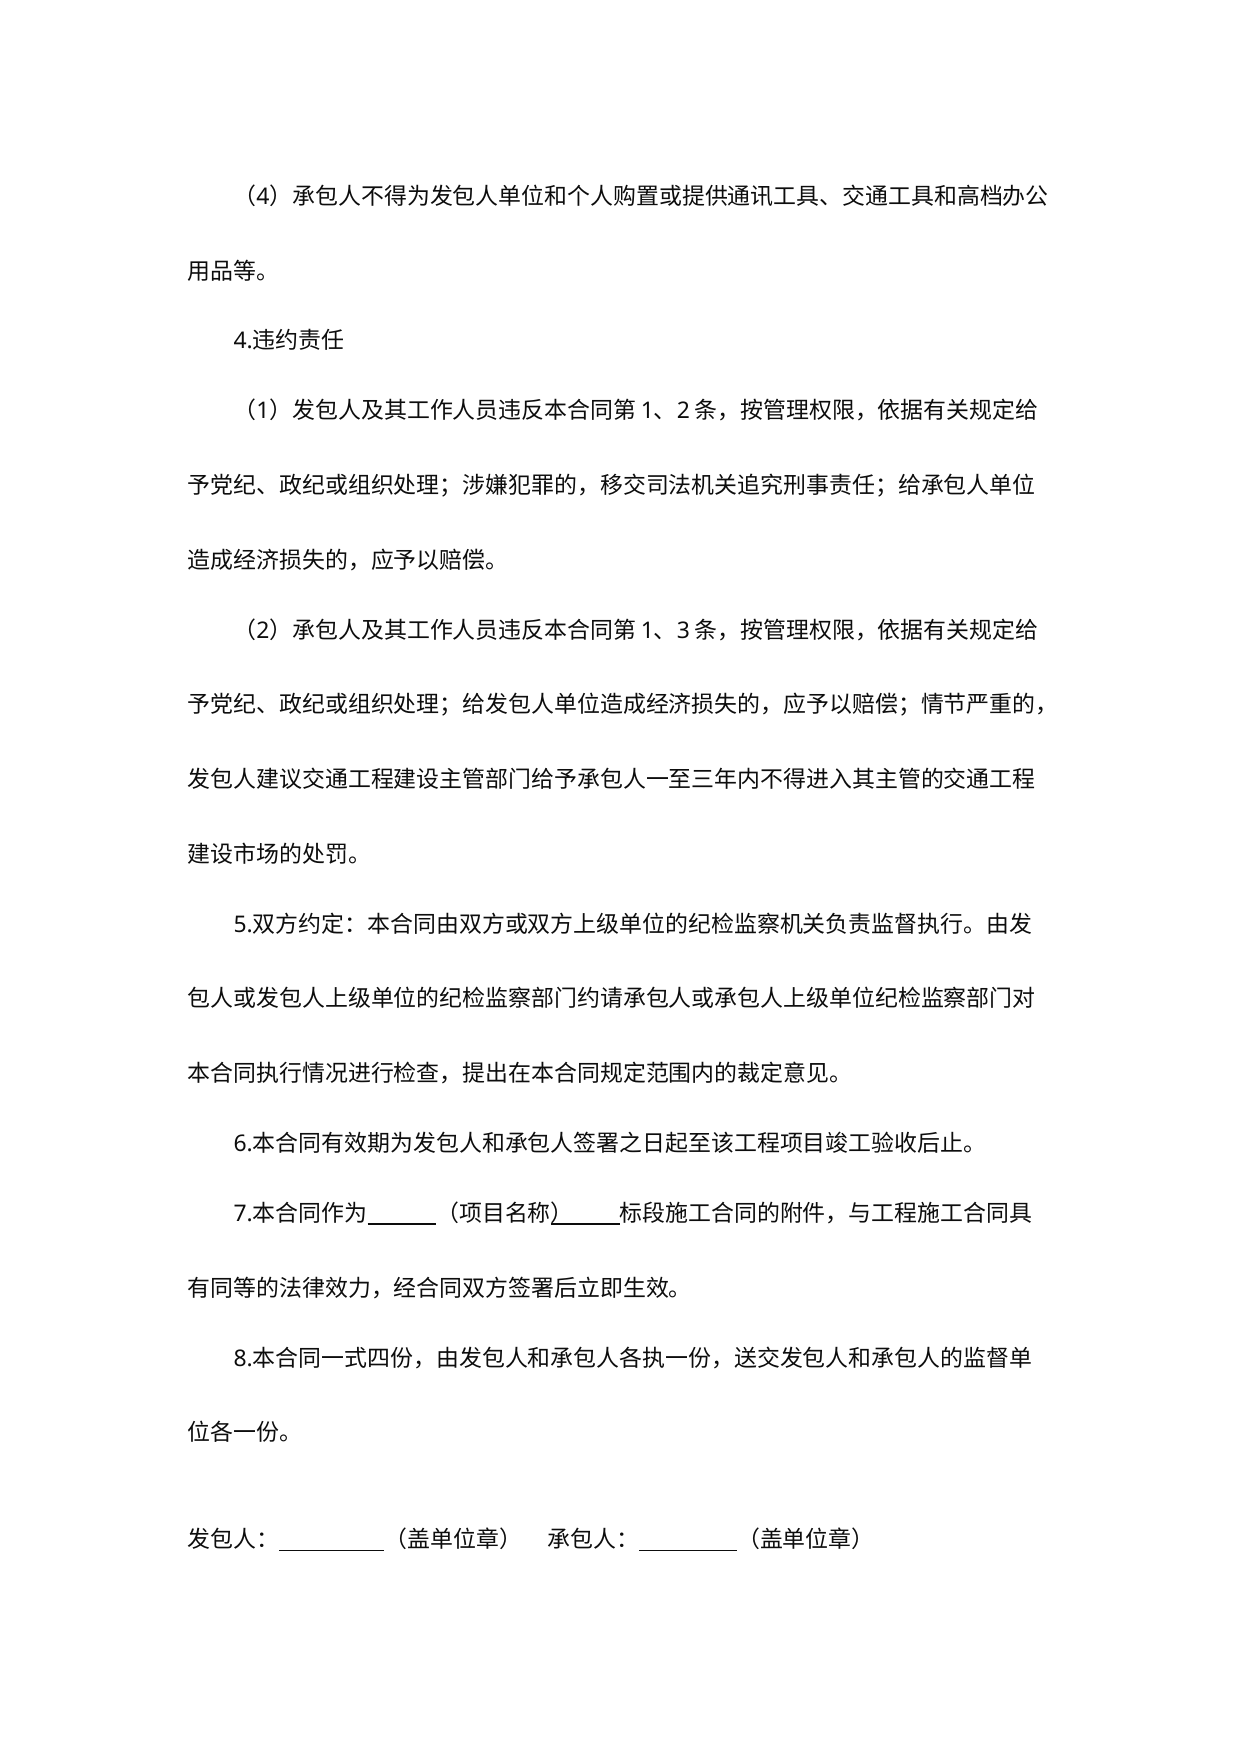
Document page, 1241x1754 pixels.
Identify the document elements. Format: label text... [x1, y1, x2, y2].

text 发包人： （盖单位章） 承包人： （盖单位章） [187, 1505, 1053, 1570]
text 7.本合同作为 （项目名称） 标段施工合同的附件，与工程施工合同具有同等的法律效力，经合同双方签署后立即生效。 [187, 1179, 1053, 1319]
text 4.违约责任 [187, 307, 1053, 372]
text 8.本合同一式四份，由发包人和承包人各执一份，送交发包人和承包人的监督单位各一份。 [187, 1324, 1053, 1463]
text （4）承包人不得为发包人单位和个人购置或提供通讯工具、交通工具和高档办公用品等。 [187, 162, 1053, 302]
text 5.双方约定：本合同由双方或双方上级单位的纪检监察机关负责监督执行。由发包人或发包人上级单位的纪检监察部门约请承包人或承包人上级单位纪检监察部门对本合同执行情况进行检查，提出在本合同规定范围内的裁定意见。 [187, 890, 1053, 1104]
text （1）发包人及其工作人员违反本合同第1、2条，按管理权限，依据有关规定给予党纪、政纪或组织处理；涉嫌犯罪的，移交司法机关追究刑事责任；给承包人单位造成经济损失的，应予以赔偿。 [187, 377, 1053, 591]
text （2）承包人及其工作人员违反本合同第1、3条，按管理权限，依据有关规定给予党纪、政纪或组织处理；给发包人单位造成经济损失的，应予以赔偿；情节严重的，发包人建议交通工程建设主管部门给予承包人一至三年内不得进入其主管的交通工程建设市场的处罚。 [187, 596, 1053, 885]
text 6.本合同有效期为发包人和承包人签署之日起至该工程项目竣工验收后止。 [187, 1109, 1053, 1174]
